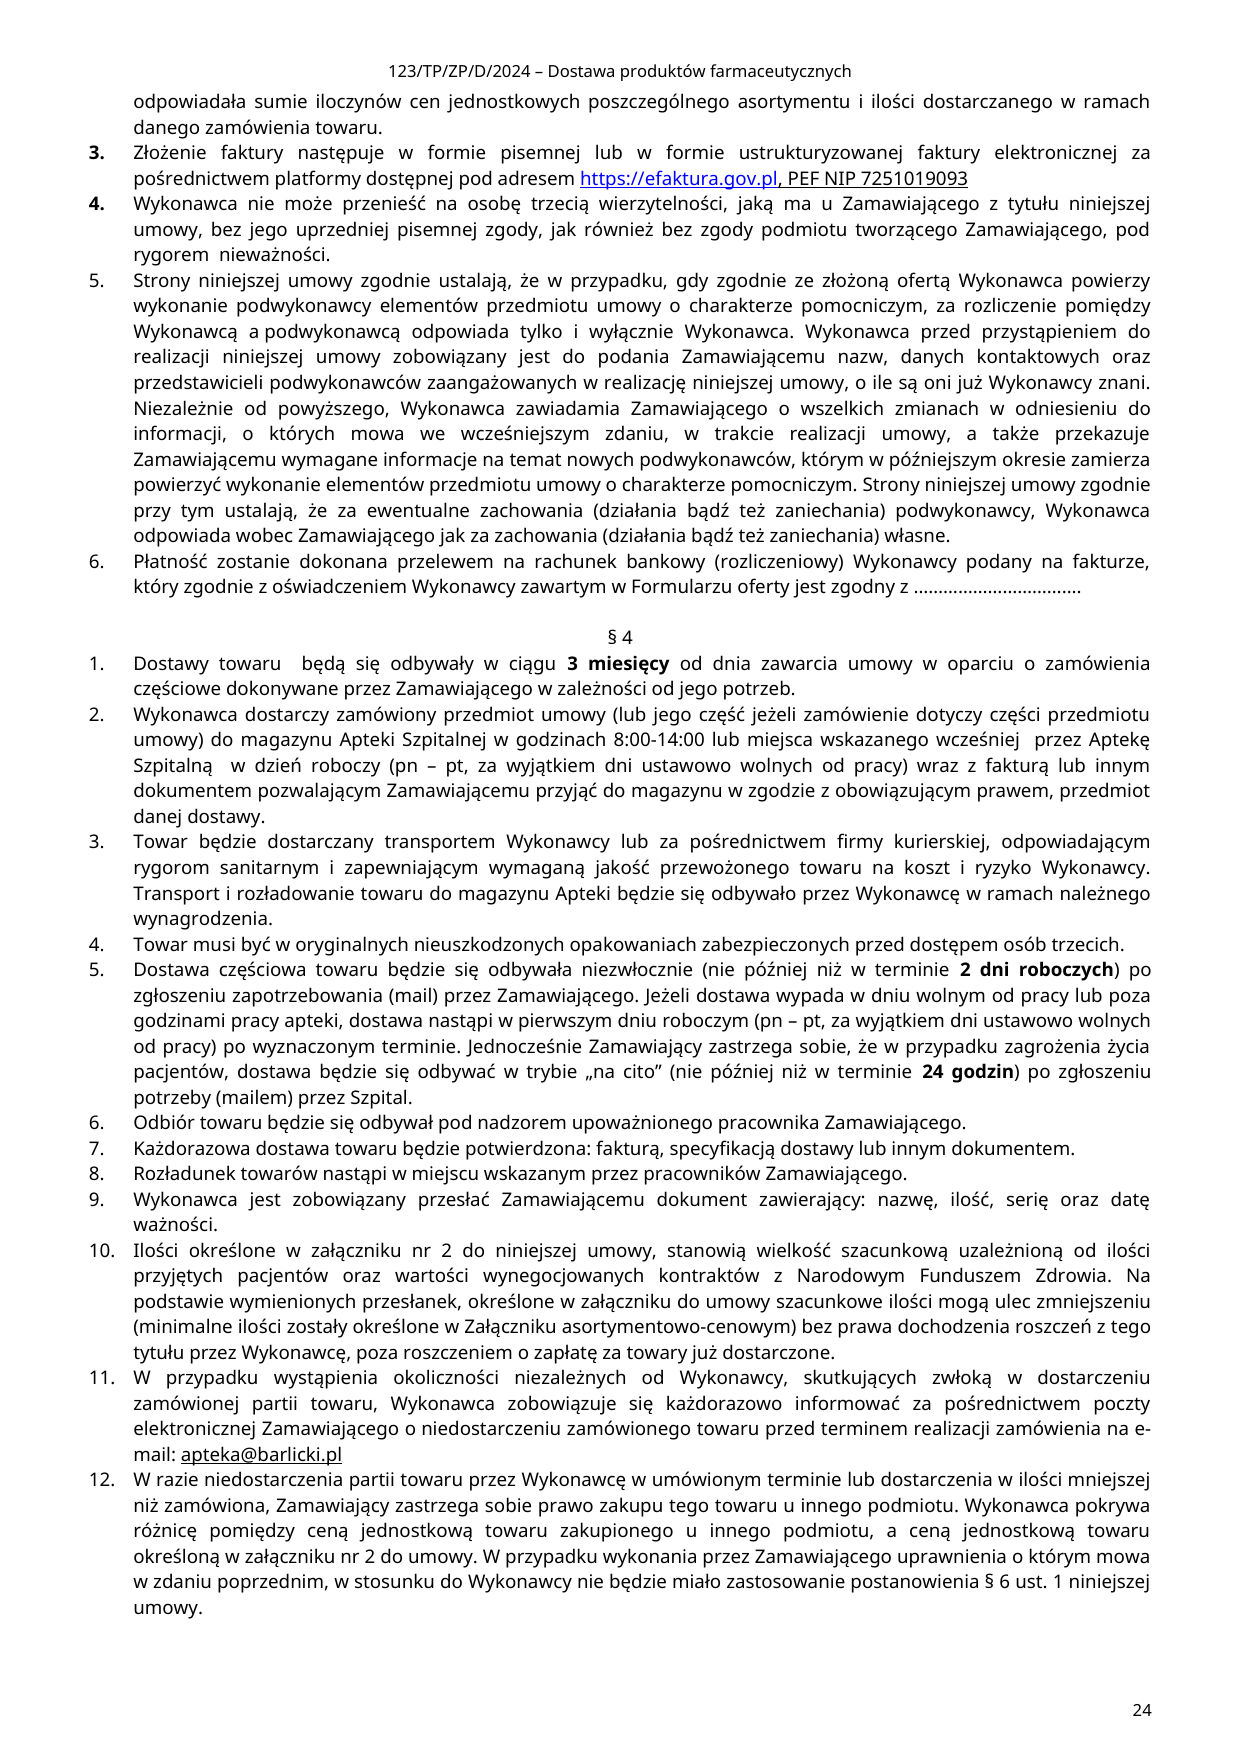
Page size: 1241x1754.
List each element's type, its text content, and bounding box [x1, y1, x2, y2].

list Wykonawca nie może przenieść na osobę trzecią wierzytelności, jaką ma u Zamawiającego z tytułu niniejszej umowy, bez jego uprzedniej pisemnej zgody, jak również bez zgody podmiotu tworzącego Zamawiającego, pod rygorem nieważności. [89, 191, 1152, 267]
list Wykonawca dostarczy zamówiony przedmiot umowy (lub jego część jeżeli zamówienie dotyczy części przedmiotu umowy) do magazynu Apteki Szpitalnej w godzinach 8:00-14:00 lub miejsca wskazanego wcześniej przez Aptekę Szpitalną w dzień roboczy (pn – pt, za wyjątkiem dni ustawowo wolnych od pracy) wraz z fakturą lub innym dokumentem pozwalającym Zamawiającemu przyjąć do magazynu w zgodzie z obowiązującym prawem, przedmiot danej dostawy. [89, 701, 1152, 829]
list Dostawy towaru będą się odbywały w ciągu 3 miesięcy od dnia zawarcia umowy w oparciu o zamówienia częściowe dokonywane przez Zamawiającego w zależności od jego potrzeb. [89, 650, 1152, 701]
list W przypadku wystąpienia okoliczności niezależnych od Wykonawcy, skutkujących zwłoką w dostarczeniu zamówionej partii towaru, Wykonawca zobowiązuje się każdorazowo informować za pośrednictwem poczty elektronicznej Zamawiającego o niedostarczeniu zamówionego towaru przed terminem realizacji zamówienia na e-mail: apteka@barlicki.pl [89, 1365, 1152, 1467]
list Płatność zostanie dokonana przelewem na rachunek bankowy (rozliczeniowy) Wykonawcy podany na fakturze, który zgodnie z oświadczeniem Wykonawcy zawartym w Formularzu oferty jest zgodny z ……………………………. [89, 548, 1152, 599]
list Odbiór towaru będzie się odbywał pod nadzorem upoważnionego pracownika Zamawiającego. [89, 1109, 1152, 1135]
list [89, 89, 1152, 140]
list Każdorazowa dostawa towaru będzie potwierdzona: fakturą, specyfikacją dostawy lub innym dokumentem. [89, 1135, 1152, 1161]
list Towar musi być w oryginalnych nieuszkodzonych opakowaniach zabezpieczonych przed dostępem osób trzecich. [89, 931, 1152, 956]
list Wykonawca jest zobowiązany przesłać Zamawiającemu dokument zawierający: nazwę, ilość, serię oraz datę ważności. [89, 1186, 1152, 1237]
list Strony niniejszej umowy zgodnie ustalają, że w przypadku, gdy zgodnie ze złożoną ofertą Wykonawca powierzy wykonanie podwykonawcy elementów przedmiotu umowy o charakterze pomocniczym, za rozliczenie pomiędzy Wykonawcą a podwykonawcą odpowiada tylko i wyłącznie Wykonawca. Wykonawca przed przystąpieniem do realizacji niniejszej umowy zobowiązany jest do podania Zamawiającemu nazw, danych kontaktowych oraz przedstawicieli podwykonawców zaangażowanych w realizację niniejszej umowy, o ile są oni już Wykonawcy znani. Niezależnie od powyższego, Wykonawca zawiadamia Zamawiającego o wszelkich zmianach w odniesieniu do informacji, o których mowa we wcześniejszym zdaniu, w trakcie realizacji umowy, a także przekazuje Zamawiającemu wymagane informacje na temat nowych podwykonawców, którym w późniejszym okresie zamierza powierzyć wykonanie elementów przedmiotu umowy o charakterze pomocniczym. Strony niniejszej umowy zgodnie przy tym ustalają, że za ewentualne zachowania (działania bądź też zaniechania) podwykonawcy, Wykonawca odpowiada wobec Zamawiającego jak za zachowania (działania bądź też zaniechania) własne. [89, 267, 1152, 548]
list Złożenie faktury następuje w formie pisemnej lub w formie ustrukturyzowanej faktury elektronicznej za pośrednictwem platformy dostępnej pod adresem https://efaktura.gov.pl, PEF NIP 7251019093 [89, 140, 1152, 191]
list Rozładunek towarów nastąpi w miejscu wskazanym przez pracowników Zamawiającego. [89, 1161, 1152, 1186]
list W razie niedostarczenia partii towaru przez Wykonawcę w umówionym terminie lub dostarczenia w ilości mniejszej niż zamówiona, Zamawiający zastrzega sobie prawo zakupu tego towaru u innego podmiotu. Wykonawca pokrywa różnicę pomiędzy ceną jednostkową towaru zakupionego u innego podmiotu, a ceną jednostkową towaru określoną w załączniku nr 2 do umowy. W przypadku wykonania przez Zamawiającego uprawnienia o którym mowa w zdaniu poprzednim, w stosunku do Wykonawcy nie będzie miało zastosowanie postanowienia § 6 ust. 1 niniejszej umowy. [89, 1467, 1152, 1620]
text § 4 [89, 624, 1152, 650]
list Ilości określone w załączniku nr 2 do niniejszej umowy, stanowią wielkość szacunkową uzależnioną od ilości przyjętych pacjentów oraz wartości wynegocjowanych kontraktów z Narodowym Funduszem Zdrowia. Na podstawie wymienionych przesłanek, określone w załączniku do umowy szacunkowe ilości mogą ulec zmniejszeniu (minimalne ilości zostały określone w Załączniku asortymentowo-cenowym) bez prawa dochodzenia roszczeń z tego tytułu przez Wykonawcę, poza roszczeniem o zapłatę za towary już dostarczone. [89, 1237, 1152, 1365]
list Dostawa częściowa towaru będzie się odbywała niezwłocznie (nie później niż w terminie 2 dni roboczych) po zgłoszeniu zapotrzebowania (mail) przez Zamawiającego. Jeżeli dostawa wypada w dniu wolnym od pracy lub poza godzinami pracy apteki, dostawa nastąpi w pierwszym dniu roboczym (pn – pt, za wyjątkiem dni ustawowo wolnych od pracy) po wyznaczonym terminie. Jednocześnie Zamawiający zastrzega sobie, że w przypadku zagrożenia życia pacjentów, dostawa będzie się odbywać w trybie „na cito” (nie później niż w terminie 24 godzin) po zgłoszeniu potrzeby (mailem) przez Szpital. [89, 956, 1152, 1109]
list Towar będzie dostarczany transportem Wykonawcy lub za pośrednictwem firmy kurierskiej, odpowiadającym rygorom sanitarnym i zapewniającym wymaganą jakość przewożonego towaru na koszt i ryzyko Wykonawcy. Transport i rozładowanie towaru do magazynu Apteki będzie się odbywało przez Wykonawcę w ramach należnego wynagrodzenia. [89, 829, 1152, 931]
